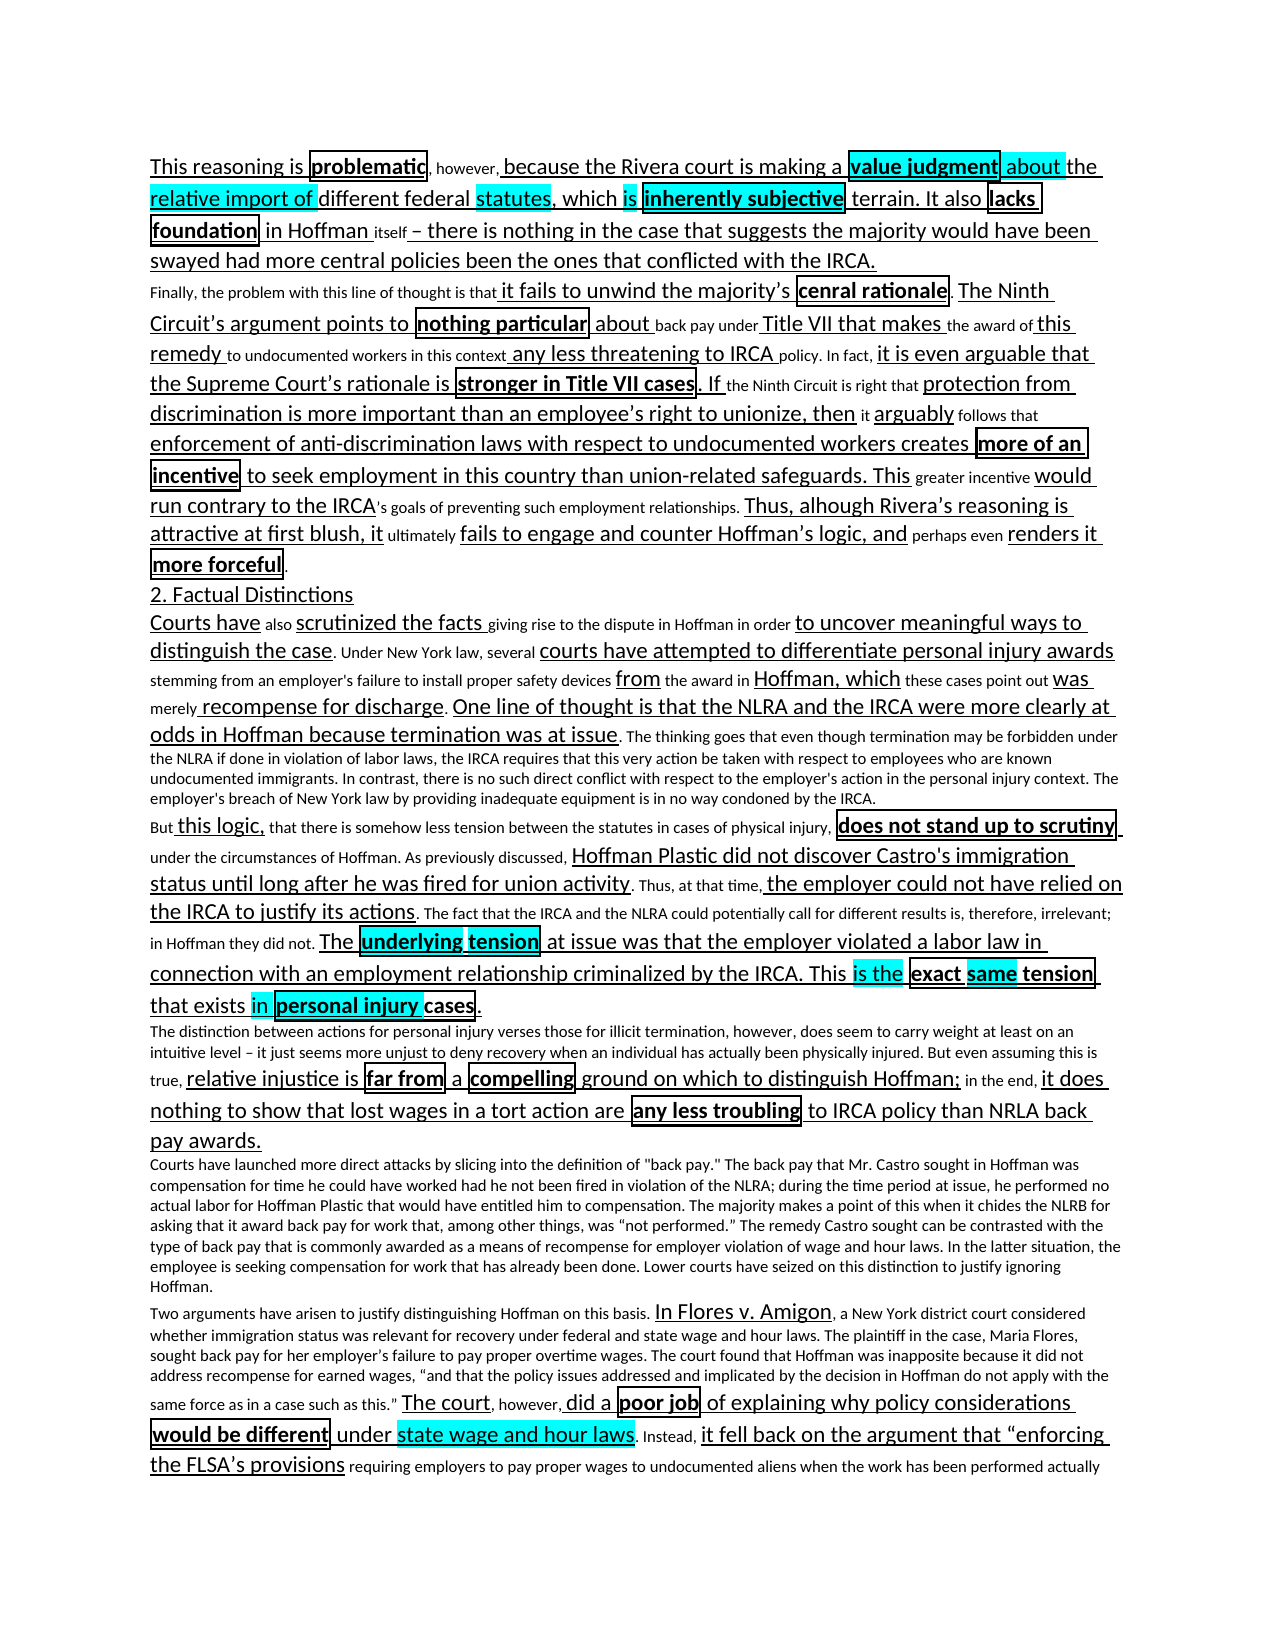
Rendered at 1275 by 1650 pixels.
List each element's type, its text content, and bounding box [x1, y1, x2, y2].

text This reasoning is problematic, however, because the Rivera court is making a value judgment about the relative import of different federal statutes, which is inherently subjective terrain. It also lacks foundation in Hoffman itself – there is nothing in the case that suggests the majority would have been swayed had more central policies been the ones that conflicted with the IRCA. [150, 150, 1125, 274]
text But this logic, that there is somehow less tension between the statutes in cases of physical injury, does not stand up to scrutiny under the circumstances of Hoffman. As previously discussed, Hoffman Plastic did not discover Castro's immigration status until long after he was fired for union activity. Thus, at that time, the employer could not have relied on the IRCA to justify its actions. The fact that the IRCA and the NLRA could potentially call for different results is, therefore, irrelevant; in Hoffman they did not. The underlying tension at issue was that the employer violated a labor law in connection with an employment relationship criminalized by the IRCA. This is the exact same tension that exists in personal injury cases. [150, 809, 1125, 1022]
text Courts have also scrutinized the facts giving rise to the dispute in Hoffman in order to uncover meaningful ways to distinguish the case. Under New York law, several courts have attempted to differentiate personal injury awards stemming from an employer's failure to install proper safety devices from the award in Hoffman, which these cases point out was merely recompense for discharge. One line of thought is that the NLRA and the IRCA were more clearly at odds in Hoffman because termination was at issue. The thinking goes that even though termination may be forbidden under the NLRA if done in violation of labor laws, the IRCA requires that this very action be taken with respect to employees who are known undocumented immigrants. In contrast, there is no such direct conflict with respect to the employer's action in the personal injury context. The employer's breach of New York law by providing inadequate equipment is in no way condoned by the IRCA. [150, 608, 1125, 809]
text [150, 1297, 1125, 1478]
text The distinction between actions for personal injury verses those for illicit termination, however, does seem to carry weight at least on an intuitive level – it just seems more unjust to deny recovery when an individual has actually been physically injured. But even assuming this is true, relative injustice is far from a compelling ground on which to distinguish Hoffman; in the end, it does nothing to show that lost wages in a tort action are any less troubling to IRCA policy than NRLA back pay awards. [150, 1022, 1125, 1155]
text 2. Factual Distinctions [150, 580, 1125, 608]
text Courts have launched more direct attacks by slicing into the definition of "back pay." The back pay that Mr. Castro sought in Hoffman was compensation for time he could have worked had he not been fired in violation of the NLRA; during the time period at issue, he performed no actual labor for Hoffman Plastic that would have entitled him to compensation. The majority makes a point of this when it chides the NLRB for asking that it award back pay for work that, among other things, was “not performed.” The remedy Castro sought can be contrasted with the type of back pay that is commonly awarded as a means of recompense for employer violation of wage and hour laws. In the latter situation, the employee is seeking compensation for work that has already been done. Lower courts have seized on this distinction to justify ignoring Hoffman. [150, 1155, 1125, 1297]
text Finally, the problem with this line of thought is that it fails to unwind the majority’s cenral rationale. The Ninth Circuit’s argument points to nothing particular about back pay under Title VII that makes the award of this remedy to undocumented workers in this context any less threatening to IRCA policy. In fact, it is even arguable that the Supreme Court’s rationale is stronger in Title VII cases. If the Ninth Circuit is right that protection from discrimination is more important than an employee’s right to unionize, then it arguably follows that enforcement of anti-discrimination laws with respect to undocumented workers creates more of an incentive to seek employment in this country than union-related safeguards. This greater incentive would run contrary to the IRCA’s goals of preventing such employment relationships. Thus, alhough Rivera’s reasoning is attractive at first blush, it ultimately fails to engage and counter Hoffman’s logic, and perhaps even renders it more forceful. [150, 274, 1125, 580]
